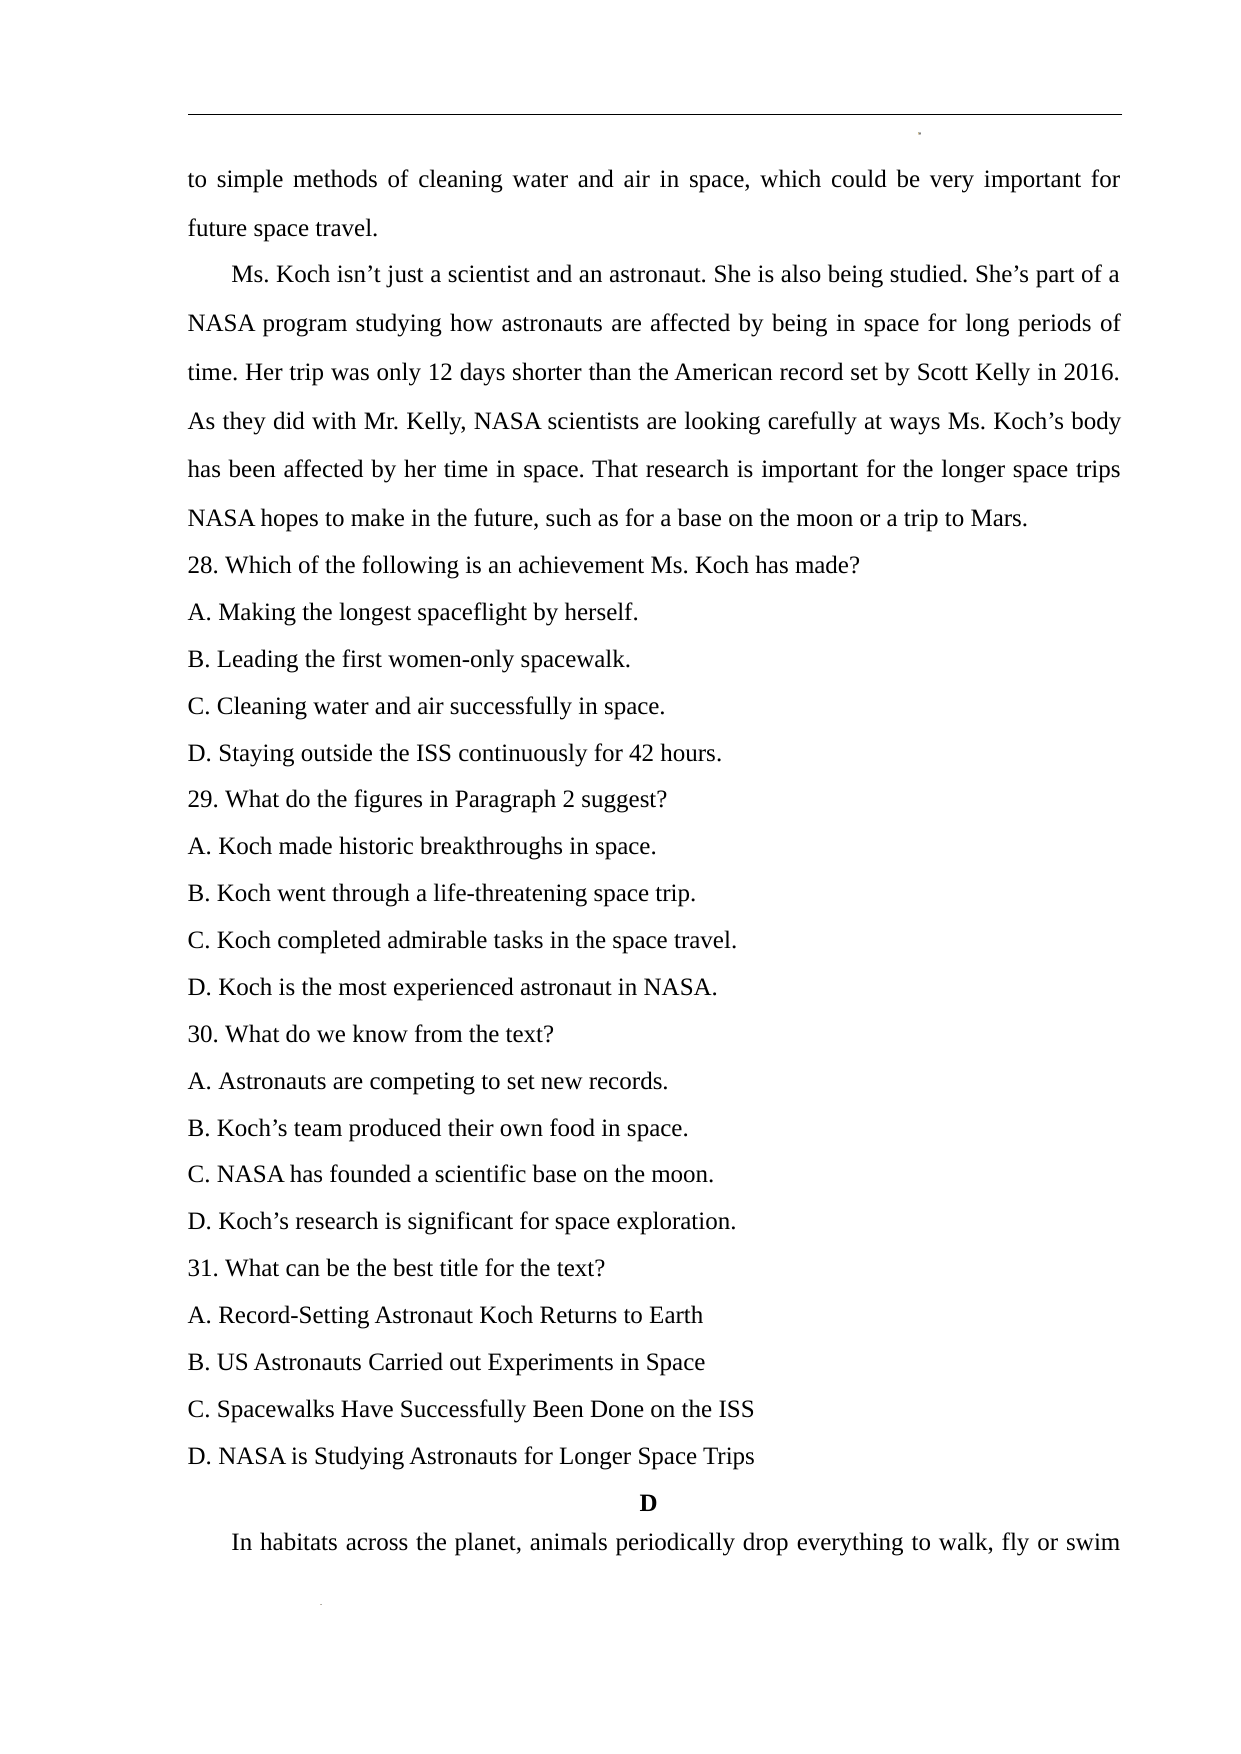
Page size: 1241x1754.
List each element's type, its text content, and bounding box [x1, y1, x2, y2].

text D. Koch is the most experienced astronaut in NASA. [187, 970, 1122, 1003]
text A. Koch made historic breakthroughs in space. [187, 829, 1122, 862]
text D. Koch’s research is significant for space exploration. [187, 1204, 1122, 1237]
text A. Making the longest spaceflight by herself. [187, 595, 1122, 628]
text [187, 162, 1122, 243]
text D [187, 1486, 1122, 1518]
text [187, 1525, 1122, 1558]
text 28. Which of the following is an achievement Ms. Koch has made? [187, 548, 1122, 581]
text A. Astronauts are competing to set new records. [187, 1064, 1122, 1096]
text D. NASA is Studying Astronauts for Longer Space Trips [187, 1439, 1122, 1471]
text B. Koch went through a life-threatening space trip. [187, 876, 1122, 909]
text B. US Astronauts Carried out Experiments in Space [187, 1345, 1122, 1378]
text Ms. Koch isn’t just a scientist and an astronaut. She is also being studied. She’s part of a NASA program studying how astronauts are affected by being in space for long periods of time. Her trip was only 12 days shorter than the American record set by Scott Kelly in 2016. As they did with Mr. Kelly, NASA scientists are looking carefully at ways Ms. Koch’s body has been affected by her time in space. That research is important for the longer space trips NASA hopes to make in the future, such as for a base on the moon or a trip to Mars. [187, 258, 1122, 534]
text C. Koch completed admirable tasks in the space travel. [187, 923, 1122, 956]
text D. Staying outside the ISS continuously for 42 hours. [187, 736, 1122, 768]
text B. Leading the first women-only spacewalk. [187, 642, 1122, 674]
text 30. What do we know from the text? [187, 1017, 1122, 1049]
text C. NASA has founded a scientific base on the moon. [187, 1158, 1122, 1190]
text A. Record-Setting Astronaut Koch Returns to Earth [187, 1298, 1122, 1331]
text 29. What do the figures in Paragraph 2 suggest? [187, 783, 1122, 815]
text 31. What can be the best title for the text? [187, 1251, 1122, 1284]
text C. Cleaning water and air successfully in space. [187, 689, 1122, 721]
text B. Koch’s team produced their own food in space. [187, 1111, 1122, 1143]
text C. Spacewalks Have Successfully Been Done on the ISS [187, 1392, 1122, 1424]
